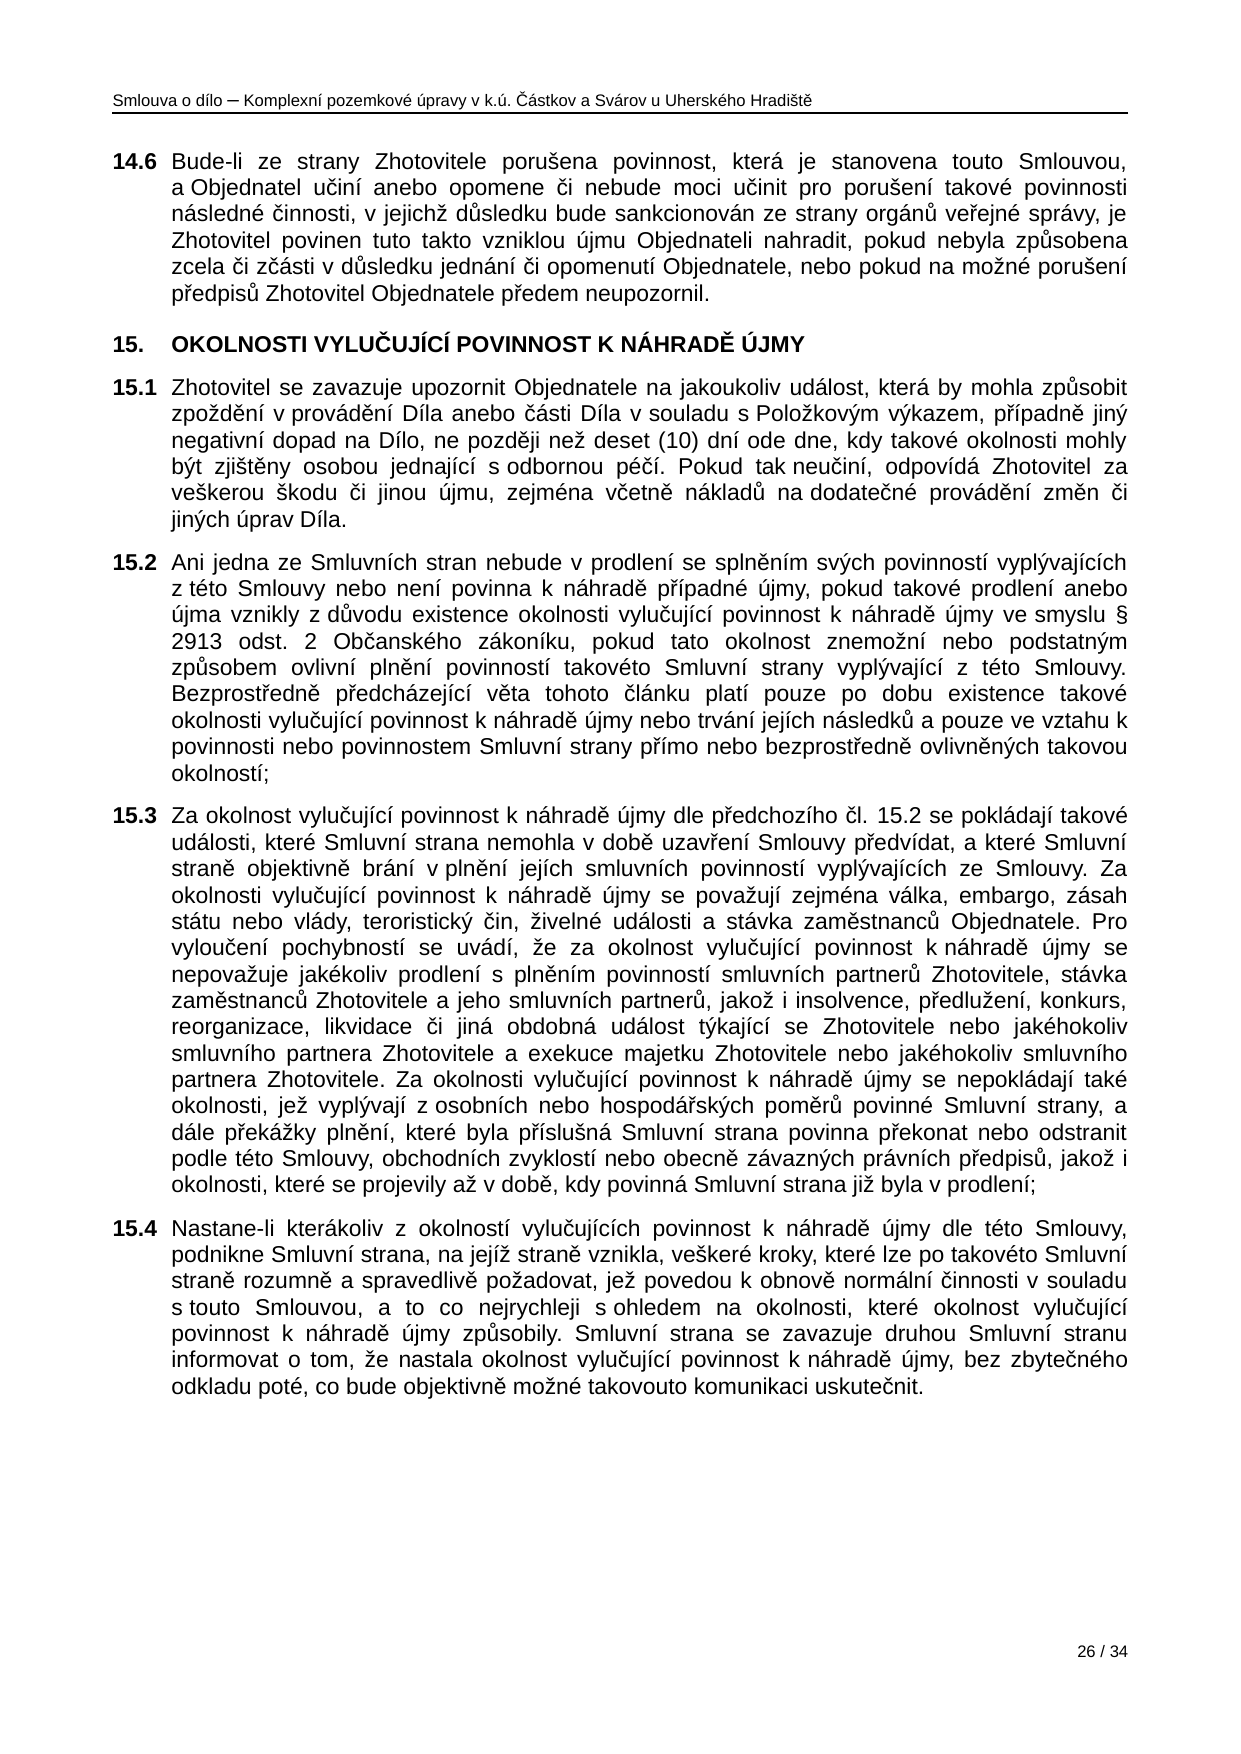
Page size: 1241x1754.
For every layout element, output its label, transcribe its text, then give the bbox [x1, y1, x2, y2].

text Nastane-li kterákoliv z okolností vylučujících povinnost k náhradě újmy dle této Smlouvy, podnikne Smluvní strana, na jejíž straně vznikla, veškeré kroky, které lze po takovéto Smluvní straně rozumně a spravedlivě požadovat, jež povedou k obnově normální činnosti v souladu s touto Smlouvou, a to co nejrychleji s ohledem na okolnosti, které okolnost vylučující povinnost k náhradě újmy způsobily. Smluvní strana se zavazuje druhou Smluvní stranu informovat o tom, že nastala okolnost vylučující povinnost k náhradě újmy, bez zbytečného odkladu poté, co bude objektivně možné takovouto komunikaci uskutečnit. [112, 1214, 1128, 1399]
text Bude-li ze strany Zhotovitele porušena povinnost, která je stanovena touto Smlouvou, a Objednatel učiní anebo opomene či nebude moci učinit pro porušení takové povinnosti následné činnosti, v jejichž důsledku bude sankcionován ze strany orgánů veřejné správy, je Zhotovitel povinen tuto takto vzniklou újmu Objednateli nahradit, pokud nebyla způsobena zcela či zčásti v důsledku jednání či opomenutí Objednatele, nebo pokud na možné porušení předpisů Zhotovitel Objednatele předem neupozornil. [112, 148, 1128, 306]
text Ani jedna ze Smluvních stran nebude v prodlení se splněním svých povinností vyplývajících z této Smlouvy nebo není povinna k náhradě případné újmy, pokud takové prodlení anebo újma vznikly z důvodu existence okolnosti vylučující povinnost k náhradě újmy ve smyslu § 2913 odst. 2 Občanského zákoníku, pokud tato okolnost znemožní nebo podstatným způsobem ovlivní plnění povinností takovéto Smluvní strany vyplývající z této Smlouvy. Bezprostředně předcházející věta tohoto článku platí pouze po dobu existence takové okolnosti vylučující povinnost k náhradě újmy nebo trvání jejích následků a pouze ve vztahu k povinnosti nebo povinnostem Smluvní strany přímo nebo bezprostředně ovlivněných takovou okolností; [112, 549, 1128, 786]
text Za okolnost vylučující povinnost k náhradě újmy dle předchozího čl. 15.2 se pokládají takové události, které Smluvní strana nemohla v době uzavření Smlouvy předvídat, a které Smluvní straně objektivně brání v plnění jejích smluvních povinností vyplývajících ze Smlouvy. Za okolnosti vylučující povinnost k náhradě újmy se považují zejména válka, embargo, zásah státu nebo vlády, teroristický čin, živelné události a stávka zaměstnanců Objednatele. Pro vyloučení pochybností se uvádí, že za okolnost vylučující povinnost k náhradě újmy se nepovažuje jakékoliv prodlení s plněním povinností smluvních partnerů Zhotovitele, stávka zaměstnanců Zhotovitele a jeho smluvních partnerů, jakož i insolvence, předlužení, konkurs, reorganizace, likvidace či jiná obdobná událost týkající se Zhotovitele nebo jakéhokoliv smluvního partnera Zhotovitele a exekuce majetku Zhotovitele nebo jakéhokoliv smluvního partnera Zhotovitele. Za okolnosti vylučující povinnost k náhradě újmy se nepokládají také okolnosti, jež vyplývají z osobních nebo hospodářských poměrů povinné Smluvní strany, a dále překážky plnění, které byla příslušná Smluvní strana povinna překonat nebo odstranit podle této Smlouvy, obchodních zvyklostí nebo obecně závazných právních předpisů, jakož i okolnosti, které se projevily až v době, kdy povinná Smluvní strana již byla v prodlení; [112, 802, 1128, 1198]
text Okolnosti vylučující povinnost k náhradě újmy [112, 331, 1128, 357]
text Zhotovitel se zavazuje upozornit Objednatele na jakoukoliv událost, která by mohla způsobit zpoždění v provádění Díla anebo části Díla v souladu s Položkovým výkazem, případně jiný negativní dopad na Dílo, ne později než deset (10) dní ode dne, kdy takové okolnosti mohly být zjištěny osobou jednající s odbornou péčí. Pokud tak neučiní, odpovídá Zhotovitel za veškerou škodu či jinou újmu, zejména včetně nákladů na dodatečné provádění změn či jiných úprav Díla. [112, 374, 1128, 532]
